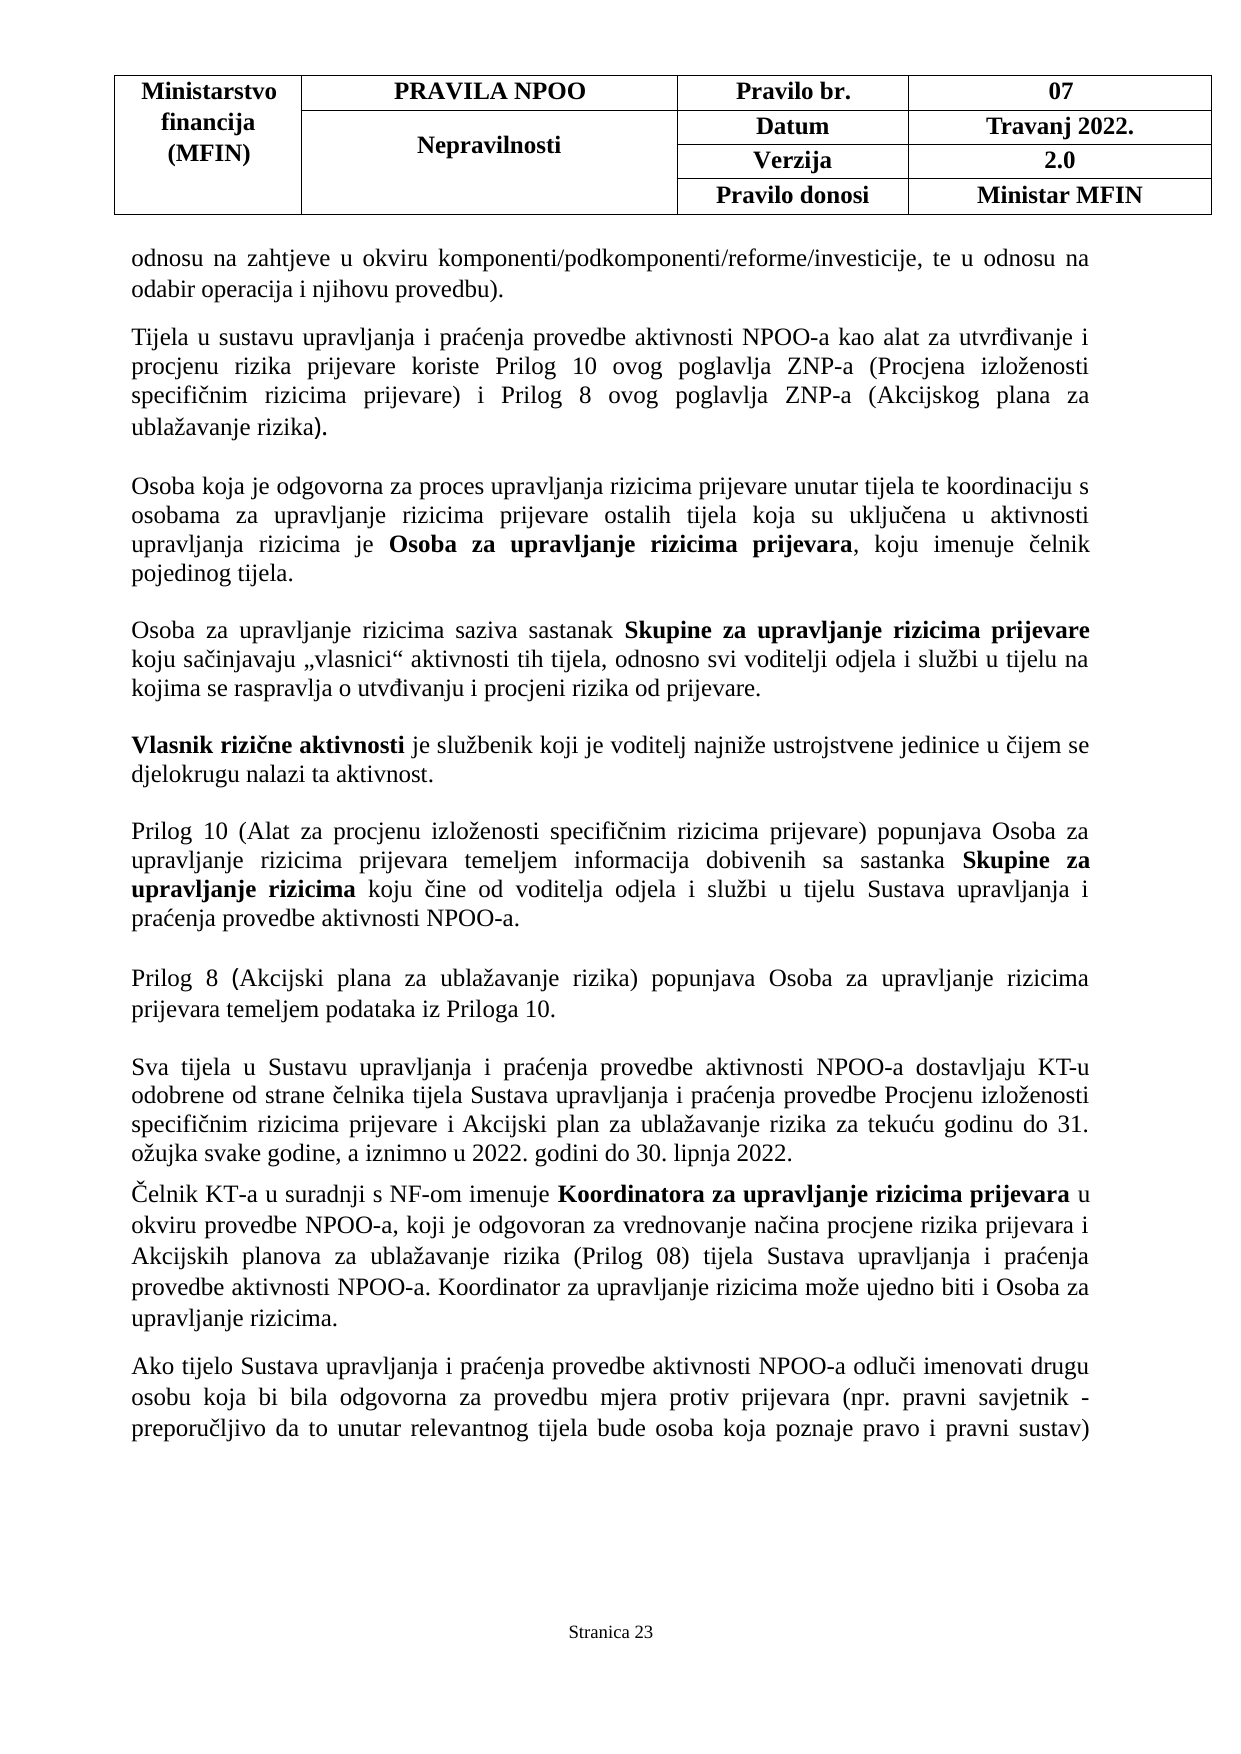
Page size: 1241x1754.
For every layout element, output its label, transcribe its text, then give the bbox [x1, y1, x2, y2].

text Čelnik KT-a u suradnji s NF-om imenuje Koordinatora za upravljanje rizicima prijevara u okviru provedbe NPOO-a, koji je odgovoran za vrednovanje načina procjene rizika prijevara i Akcijskih planova za ublažavanje rizika (Prilog 08) tijela Sustava upravljanja i praćenja provedbe aktivnosti NPOO-a. Koordinator za upravljanje rizicima može ujedno biti i Osoba za upravljanje rizicima. [131, 1179, 1090, 1332]
subtitle Sva tijela u Sustavu upravljanja i praćenja provedbe aktivnosti NPOO-a dostavljaju KT-u odobrene od strane čelnika tijela Sustava upravljanja i praćenja provedbe Procjenu izloženosti specifičnim rizicima prijevare i Akcijski plan za ublažavanje rizika za tekuću godinu do 31. ožujka svake godine, a iznimno u 2022. godini do 30. lipnja 2022. [131, 1052, 1090, 1167]
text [131, 243, 1090, 303]
text Vlasnik rizične aktivnosti je službenik koji je voditelj najniže ustrojstvene jedinice u čijem se djelokrugu nalazi ta aktivnost. [131, 730, 1090, 788]
subtitle Prilog 8 (Akcijski plana za ublažavanje rizika) popunjava Osoba za upravljanje rizicima prijevara temeljem podataka iz Priloga 10. [131, 960, 1090, 1023]
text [131, 1351, 1090, 1442]
text Osoba za upravljanje rizicima saziva sastanak Skupine za upravljanje rizicima prijevare koju sačinjavaju „vlasnici“ aktivnosti tih tijela, odnosno svi voditelji odjela i službi u tijelu na kojima se raspravlja o utvđivanju i procjeni rizika od prijevare. [131, 615, 1090, 701]
subtitle Tijela u sustavu upravljanja i praćenja provedbe aktivnosti NPOO-a kao alat za utvrđivanje i procjenu rizika prijevare koriste Prilog 10 ovog poglavlja ZNP-a (Procjena izloženosti specifičnim rizicima prijevare) i Prilog 8 ovog poglavlja ZNP-a (Akcijskog plana za ublažavanje rizika). [131, 322, 1090, 443]
subtitle Prilog 10 (Alat za procjenu izloženosti specifičnim rizicima prijevare) popunjava Osoba za upravljanje rizicima prijevara temeljem informacija dobivenih sa sastanka Skupine za upravljanje rizicima koju čine od voditelja odjela i službi u tijelu Sustava upravljanja i praćenja provedbe aktivnosti NPOO-a. [131, 816, 1090, 931]
subtitle Osoba koja je odgovorna za proces upravljanja rizicima prijevare unutar tijela te koordinaciju s osobama za upravljanje rizicima prijevare ostalih tijela koja su uključena u aktivnosti upravljanja rizicima je Osoba za upravljanje rizicima prijevara, koju imenuje čelnik pojedinog tijela. [131, 471, 1090, 586]
